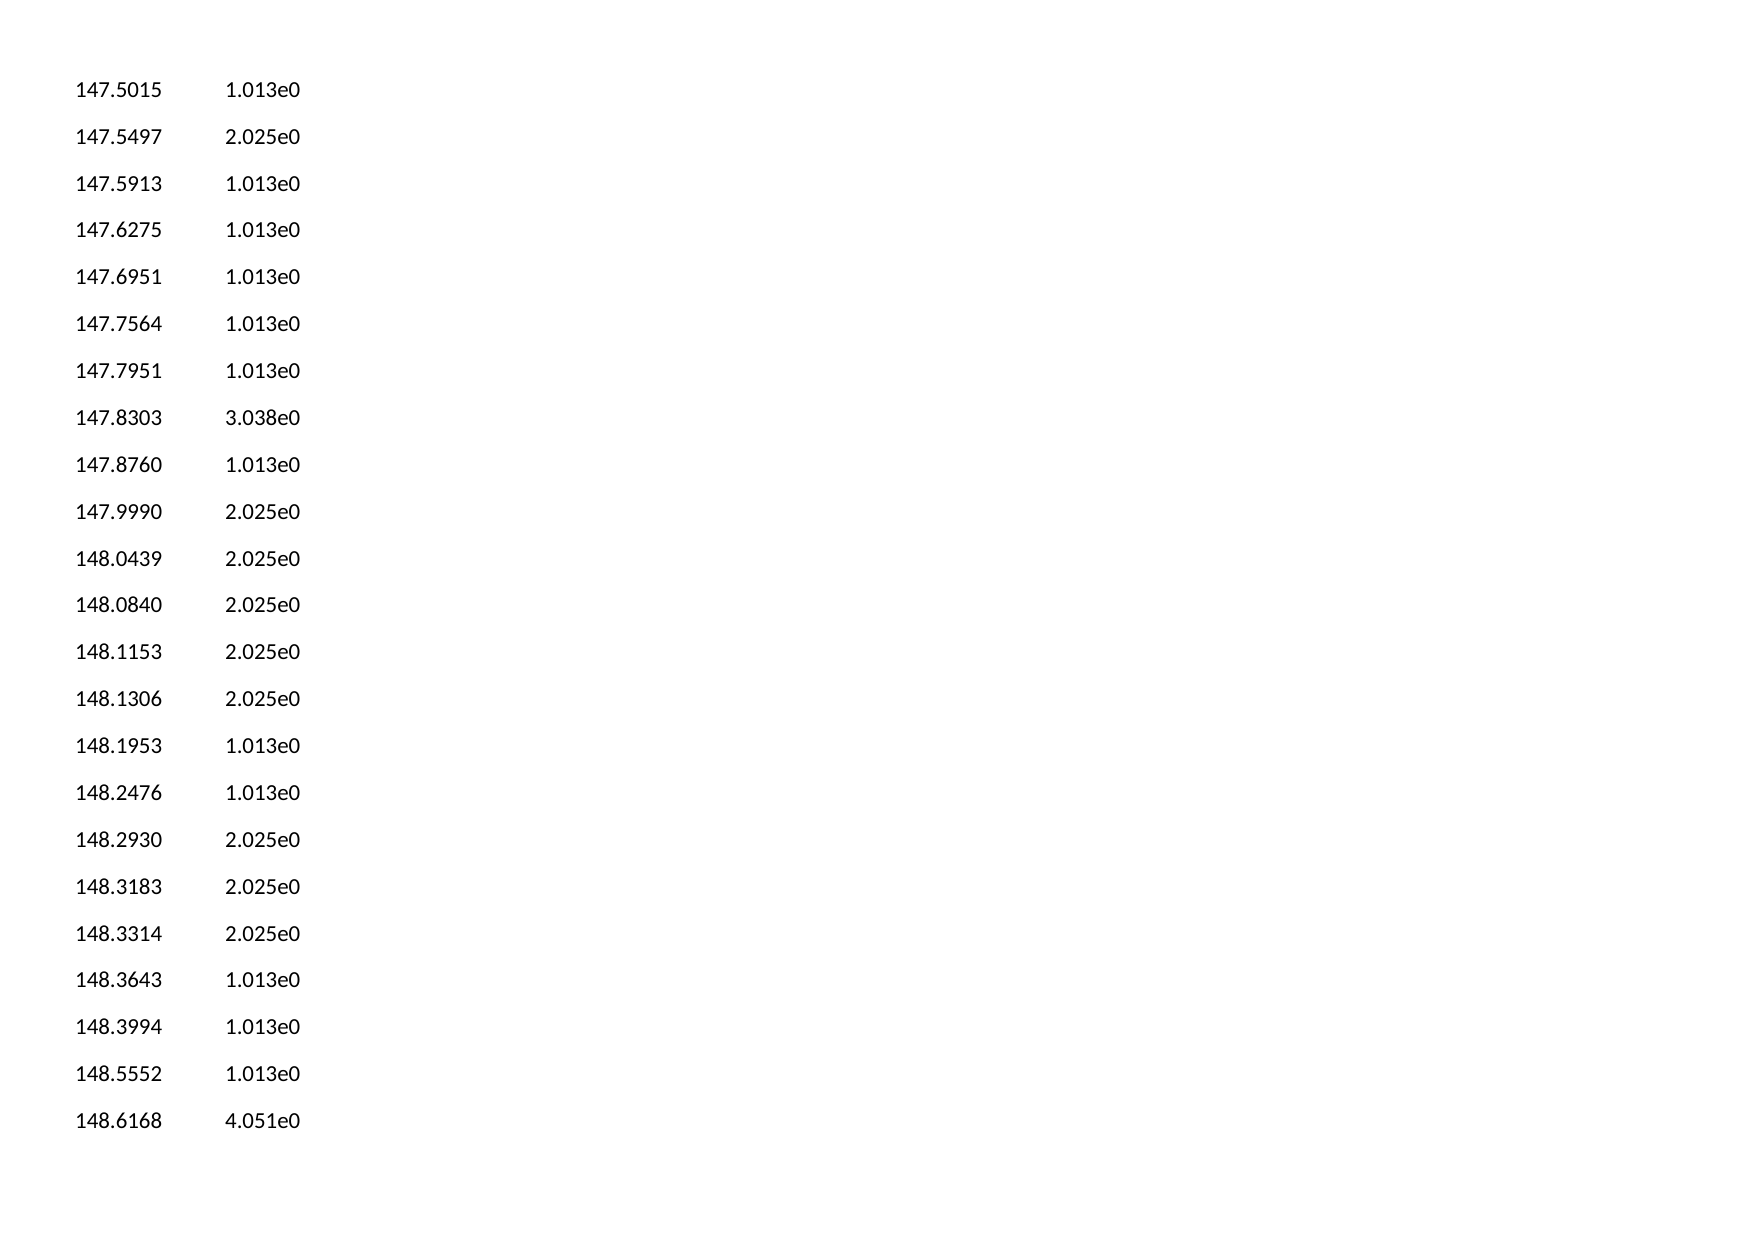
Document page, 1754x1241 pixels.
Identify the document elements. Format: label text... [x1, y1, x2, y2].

text 148.3183 2.025e0 [75, 872, 1679, 900]
text 147.7564 1.013e0 [75, 309, 1679, 337]
text 147.5913 1.013e0 [75, 169, 1679, 197]
text 148.1953 1.013e0 [75, 731, 1679, 759]
text 148.3643 1.013e0 [75, 966, 1679, 994]
text 147.9990 2.025e0 [75, 497, 1679, 525]
text 148.3314 2.025e0 [75, 919, 1679, 947]
text 148.0840 2.025e0 [75, 591, 1679, 619]
text 148.3994 1.013e0 [75, 1012, 1679, 1041]
text 147.8760 1.013e0 [75, 450, 1679, 478]
text 148.5552 1.013e0 [75, 1059, 1679, 1087]
text 148.6168 4.051e0 [75, 1106, 1679, 1134]
text 148.1306 2.025e0 [75, 684, 1679, 712]
text 147.6951 1.013e0 [75, 262, 1679, 291]
text 148.1153 2.025e0 [75, 637, 1679, 666]
text 148.2476 1.013e0 [75, 778, 1679, 806]
text 147.8303 3.038e0 [75, 403, 1679, 431]
text 148.2930 2.025e0 [75, 825, 1679, 853]
text 147.6275 1.013e0 [75, 216, 1679, 244]
text 147.5015 1.013e0 [75, 75, 1679, 103]
text 147.5497 2.025e0 [75, 122, 1679, 150]
text 148.0439 2.025e0 [75, 544, 1679, 572]
text 147.7951 1.013e0 [75, 356, 1679, 384]
